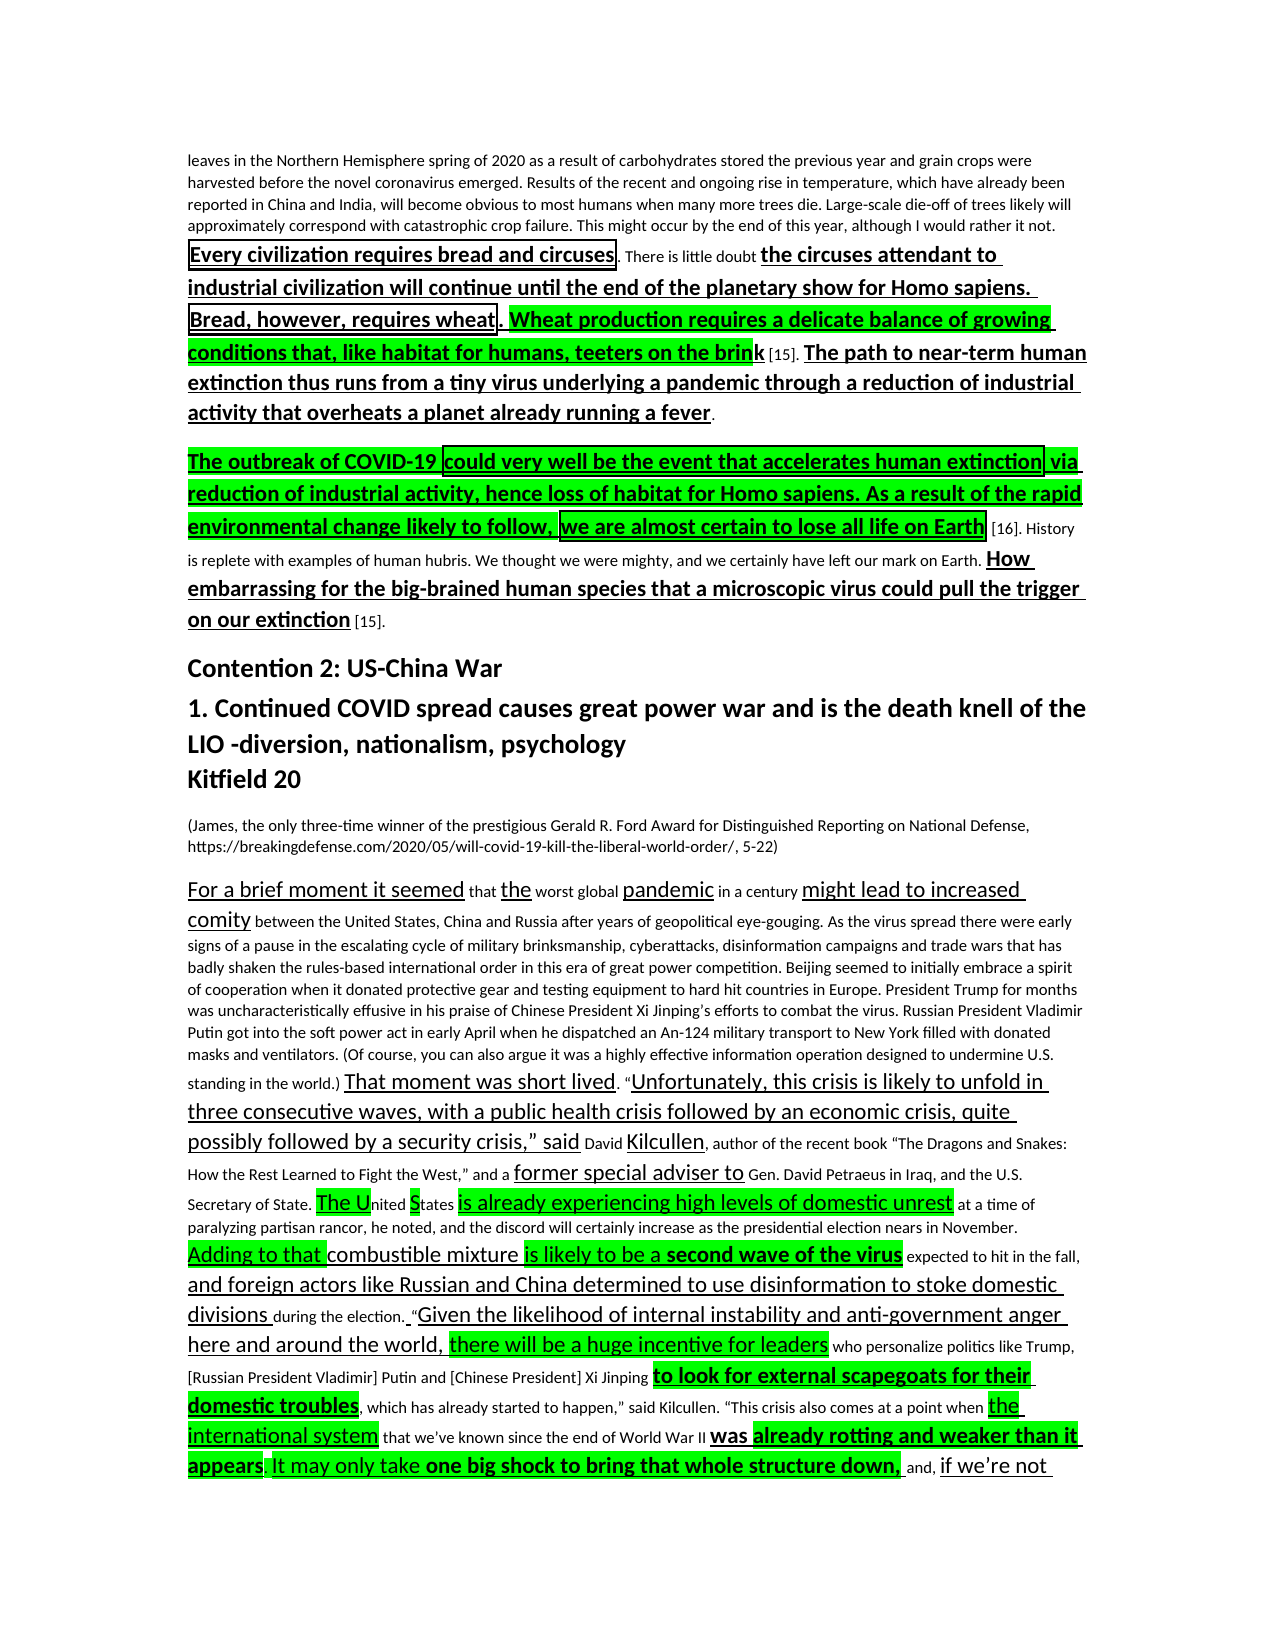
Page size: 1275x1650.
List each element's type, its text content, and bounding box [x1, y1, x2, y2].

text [187, 150, 1087, 426]
text Kitfield 20 [187, 763, 1087, 796]
subtitle Contention 2: US-China War [187, 652, 1087, 684]
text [187, 875, 1087, 1479]
text (James, the only three-time winner of the prestigious Gerald R. Ford Award for Distinguished Reporting on National Defense, https://breakingdefense.com/2020/05/will-covid-19-kill-the-liberal-world-order/, 5-22) [187, 815, 1087, 857]
subtitle 1. Continued COVID spread causes great power war and is the death knell of the LIO -diversion, nationalism, psychology [187, 691, 1087, 760]
text The outbreak of COVID-19 could very well be the event that accelerates human extinction via reduction of industrial activity, hence loss of habitat for Homo sapiens. As a result of the rapid environmental change likely to follow, we are almost certain to lose all life on Earth [16]. History is replete with examples of human hubris. We thought we were mighty, and we certainly have left our mark on Earth. How embarrassing for the big-brained human species that a microscopic virus could pull the trigger on our extinction [15]. [187, 445, 1087, 633]
